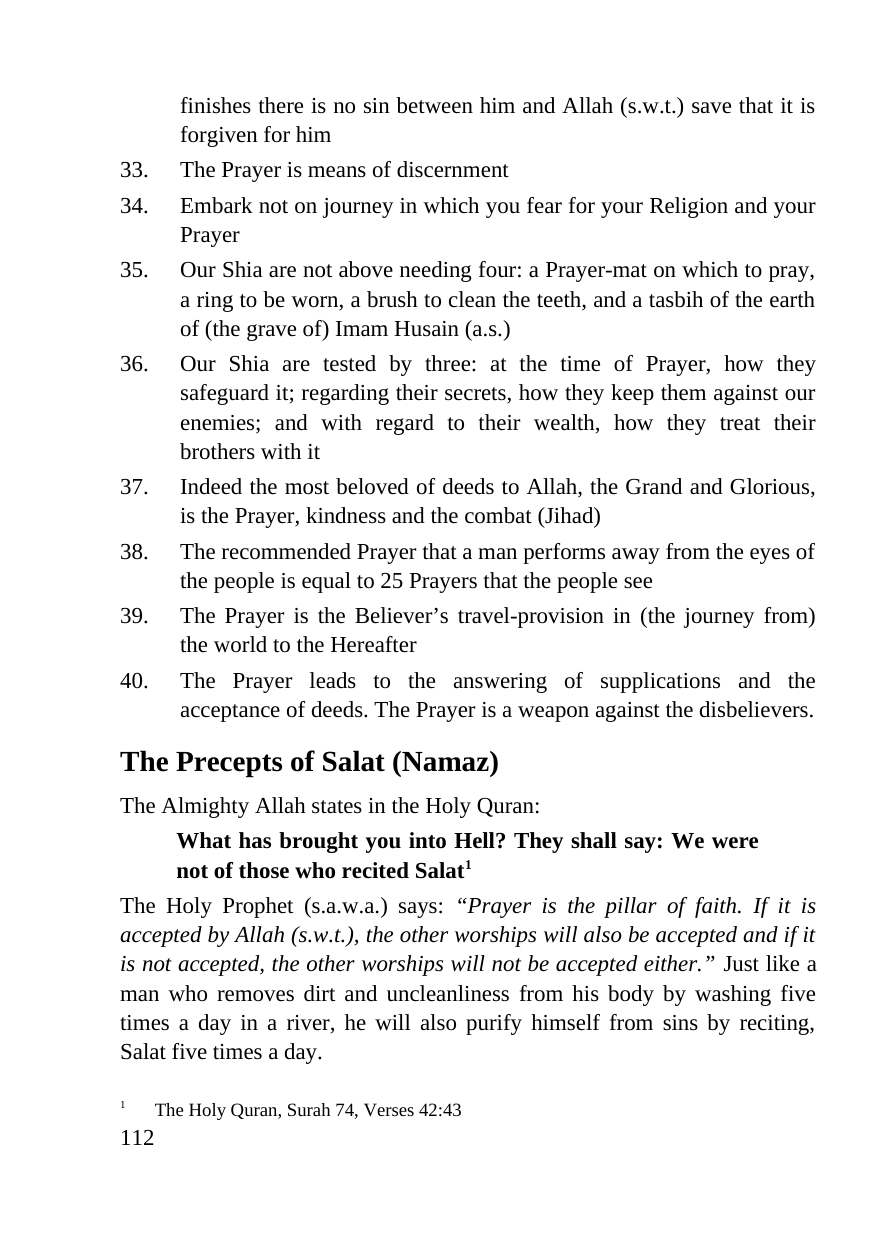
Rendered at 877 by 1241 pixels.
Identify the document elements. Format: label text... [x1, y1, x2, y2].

subtitle The Precepts of Salat (Namaz) [120, 744, 817, 778]
text The Holy Prophet (s.a.w.a.) says: “Prayer is the pillar of faith. If it is accepted by Allah (s.w.t.), the other worships will also be accepted and if it is not accepted, the other worships will not be accepted either.” Just like a man who removes dirt and uncleanliness from his body by washing five times a day in a river, he will also purify himself from sins by reciting, Salat five times a day. [120, 890, 817, 1065]
text 39. The Prayer is the Believer’s travel-provision in (the journey from) the world to the Hereafter [120, 600, 817, 659]
text 40. The Prayer leads to the answering of supplications and the acceptance of deeds. The Prayer is a weapon against the disbelievers. [120, 665, 817, 723]
text 37. Indeed the most beloved of deeds to Allah, the Grand and Glorious, is the Prayer, kindness and the combat (Jihad) [120, 471, 817, 529]
text 36. Our Shia are tested by three: at the time of Prayer, how they safeguard it; regarding their secrets, how they keep them against our enemies; and with regard to their wealth, how they treat their brothers with it [120, 348, 817, 465]
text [120, 90, 817, 148]
text 38. The recommended Prayer that a man performs away from the eyes of the people is equal to 25 Prayers that the people see [120, 536, 817, 594]
text What has brought you into Hell? They shall say: We were not of those who recited Salat [176, 826, 760, 884]
text 35. Our Shia are not above needing four: a Prayer-mat on which to pray, a ring to be worn, a brush to clean the teeth, and a tasbih of the earth of (the grave of) Imam Husain (a.s.) [120, 254, 817, 342]
text 33. The Prayer is means of discernment [120, 154, 817, 184]
text 34. Embark not on journey in which you fear for your Religion and your Prayer [120, 190, 817, 248]
text The Almighty Allah states in the Holy Quran: [120, 790, 817, 819]
